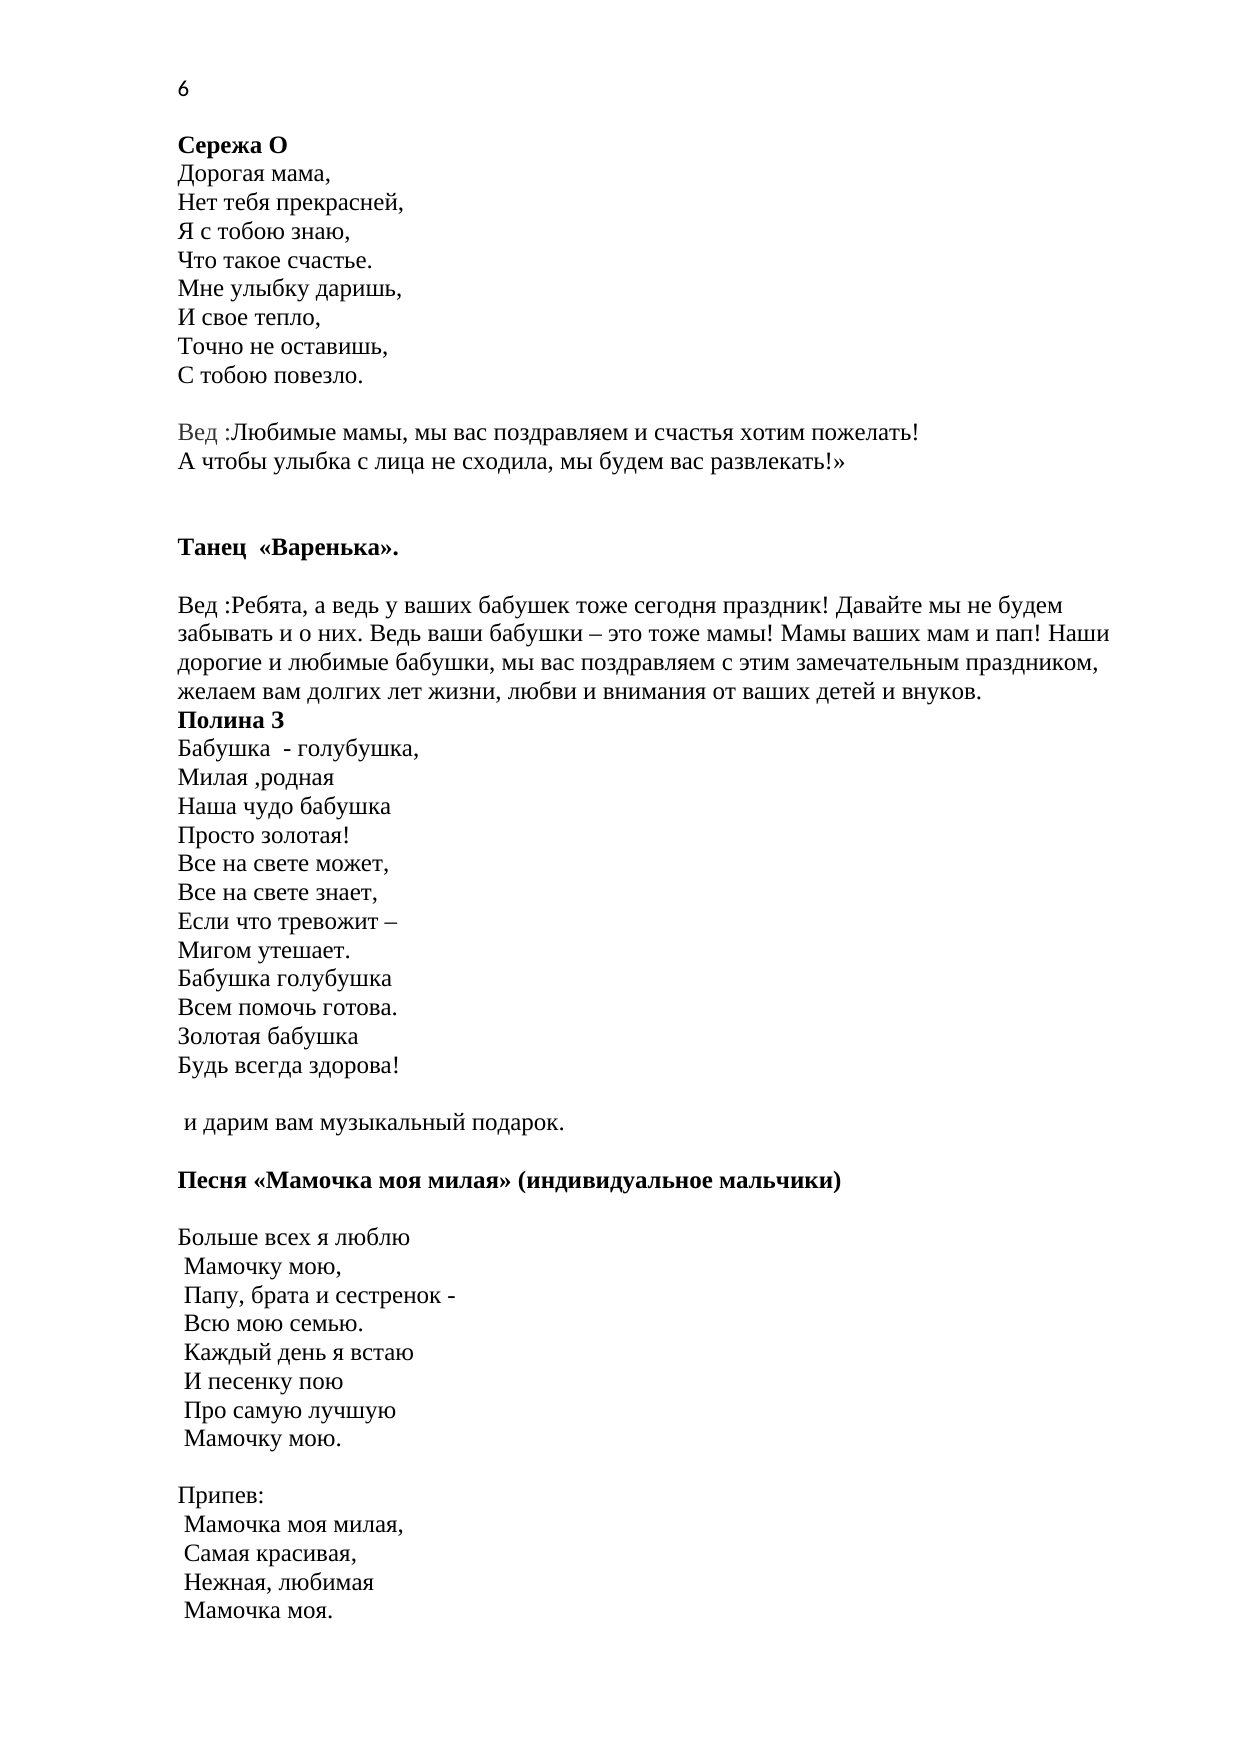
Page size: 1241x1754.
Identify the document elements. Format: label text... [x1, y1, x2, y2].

text Наша чудо бабушка [177, 791, 1152, 820]
text Милая ,родная [177, 762, 1152, 791]
text Самая красивая, [177, 1538, 1152, 1567]
text и дарим вам музыкальный подарок. [177, 1107, 1152, 1136]
text Все на свете может, [177, 848, 1152, 877]
text Вед :Любимые мамы, мы вас поздравляем и счастья хотим пожелать! [177, 417, 1152, 446]
text Всем помочь готова. [177, 992, 1152, 1021]
text Все на свете знает, [177, 877, 1152, 906]
text Танец «Варенька». [177, 532, 1152, 561]
text Всю мою семью. [177, 1308, 1152, 1337]
text Песня «Мамочка моя милая» (индивидуальное мальчики) [177, 1165, 1152, 1193]
text Мигом утешает. [177, 935, 1152, 963]
text Дорогая мама, Нет тебя прекрасней, Я с тобою знаю, Что такое счастье. [177, 158, 1152, 273]
text Если что тревожит – [177, 906, 1152, 935]
text Бабушка голубушка [177, 963, 1152, 992]
text Золотая бабушка [177, 1021, 1152, 1050]
text Мне улыбку даришь, И свое тепло, Точно не оставишь, С тобою повезло. [177, 273, 1152, 388]
text И песенку пою [177, 1366, 1152, 1395]
text Бабушка - голубушка, [177, 733, 1152, 762]
text Про самую лучшую [177, 1395, 1152, 1423]
text Мамочку мою, [177, 1251, 1152, 1280]
text Сережа О [177, 130, 1152, 158]
text А чтобы улыбка с лица не сходила, мы будем вас развлекать!» [177, 446, 1152, 475]
text Мамочка моя милая, [177, 1509, 1152, 1538]
text Нежная, любимая [177, 1567, 1152, 1595]
text Вед :Ребята, а ведь у ваших бабушек тоже сегодня праздник! Давайте мы не будем забывать и о них. Ведь ваши бабушки – это тоже мамы! Мамы ваших мам и пап! Наши дорогие и любимые бабушки, мы вас поздравляем с этим замечательным праздником, желаем вам долгих лет жизни, любви и внимания от ваших детей и внуков. [177, 590, 1152, 705]
text Будь всегда здорова! [177, 1050, 1152, 1078]
text Мамочка моя. [177, 1595, 1152, 1624]
text Каждый день я встаю [177, 1337, 1152, 1366]
text Припев: [177, 1480, 1152, 1509]
text Полина З [177, 705, 1152, 733]
text Мамочку мою. [177, 1423, 1152, 1452]
text Папу, брата и сестренок - [177, 1280, 1152, 1308]
text Больше всех я люблю [177, 1222, 1152, 1251]
text Просто золотая! [177, 820, 1152, 848]
